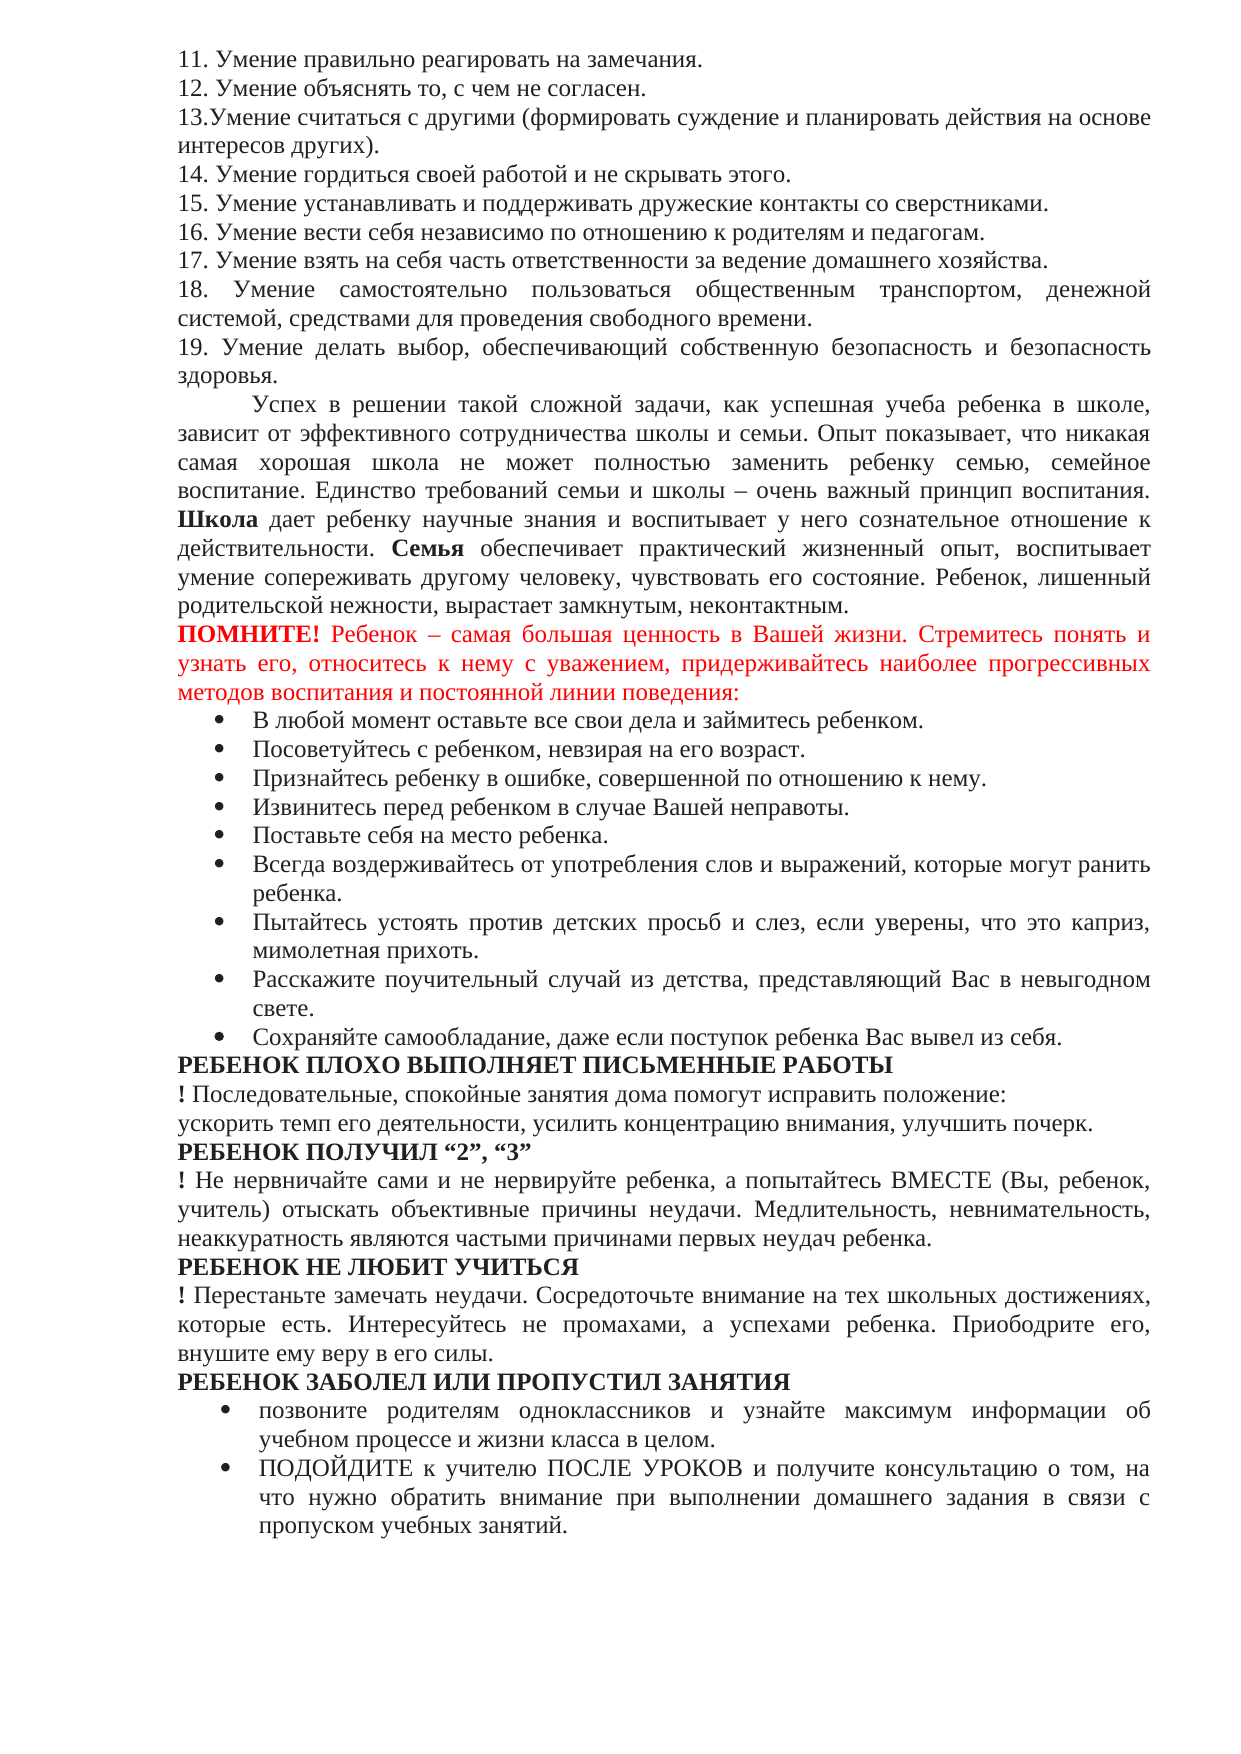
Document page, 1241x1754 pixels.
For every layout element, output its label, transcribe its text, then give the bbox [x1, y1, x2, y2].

text 17. Умение взять на себя часть ответственности за ведение домашнего хозяйства. [177, 246, 1152, 274]
text 13.Умение считаться с другими (формировать суждение и планировать действия на основе интересов других). [177, 102, 1152, 159]
text ПОМНИТЕ! Ребенок – самая большая ценность в Вашей жизни. Стремитесь понять и узнать его, относитесь к нему с уважением, придерживайтесь наиболее прогрессивных методов воспитания и постоянной линии поведения: [177, 619, 1152, 706]
text ! Не нервничайте сами и не нервируйте ребенка, а попытайтесь ВМЕСТЕ (Вы, ребенок, учитель) отыскать объективные причины неудачи. Медлительность, невнимательность, неаккуратность являются частыми причинами первых неудач ребенка. [177, 1166, 1152, 1252]
text Успех в решении такой сложной задачи, как успешная учеба ребенка в школе, зависит от эффективного сотрудничества школы и семьи. Опыт показывает, что никакая самая хорошая школа не может полностью заменить ребенку семью, семейное воспитание. Единство требований семьи и школы – очень важный принцип воспитания. Школа дает ребенку научные знания и воспитывает у него сознательное отношение к действительности. Семья обеспечивает практический жизненный опыт, воспитывает умение сопереживать другому человеку, чувствовать его состояние. Ребенок, лишенный родительской нежности, вырастает замкнутым, неконтактным. [177, 389, 1152, 619]
text ! Последовательные, спокойные занятия дома помогут исправить положение: [177, 1079, 1152, 1108]
list Расскажите поучительный случай из детства, представляющий Вас в невыгодном свете. [215, 964, 1152, 1022]
text 16. Умение вести себя независимо по отношению к родителям и педагогам. [177, 217, 1152, 246]
text 18. Умение самостоятельно пользоваться общественным транспортом, денежной системой, средствами для проведения свободного времени. [177, 274, 1152, 332]
text 11. Умение правильно реагировать на замечания. [177, 44, 1152, 73]
text РЕБЕНОК ЗАБОЛЕЛ ИЛИ ПРОПУСТИЛ ЗАНЯТИЯ [177, 1367, 1152, 1396]
list Пытайтесь устоять против детских просьб и слез, если уверены, что это каприз, мимолетная прихоть. [215, 907, 1152, 964]
list Поставьте себя на место ребенка. [215, 821, 1152, 849]
text РЕБЕНОК ПЛОХО ВЫПОЛНЯЕТ ПИСЬМЕННЫЕ РАБОТЫ [177, 1051, 1152, 1079]
text ускорить темп его деятельности, усилить концентрацию внимания, улучшить почерк. [177, 1108, 1152, 1137]
list Извинитесь перед ребенком в случае Вашей неправоты. [215, 792, 1152, 821]
text ! Перестаньте замечать неудачи. Сосредоточьте внимание на тех школьных достижениях, которые есть. Интересуйтесь не промахами, а успехами ребенка. Приободрите его, внушите ему веру в его силы. [177, 1281, 1152, 1367]
text 15. Умение устанавливать и поддерживать дружеские контакты со сверстниками. [177, 188, 1152, 217]
list ПОДОЙДИТЕ к учителю ПОСЛЕ УРОКОВ и получите консультацию о том, на что нужно обратить внимание при выполнении домашнего задания в связи с пропуском учебных занятий. [221, 1453, 1152, 1539]
text 14. Умение гордиться своей работой и не скрывать этого. [177, 159, 1152, 188]
list Посоветуйтесь с ребенком, невзирая на его возраст. [215, 734, 1152, 763]
list позвоните родителям одноклассников и узнайте максимум информации об учебном процессе и жизни класса в целом. [221, 1396, 1152, 1453]
list В любой момент оставьте все свои дела и займитесь ребенком. [215, 706, 1152, 734]
list Сохраняйте самообладание, даже если поступок ребенка Вас вывел из себя. [215, 1022, 1152, 1051]
text 12. Умение объяснять то, с чем не согласен. [177, 73, 1152, 102]
text 19. Умение делать выбор, обеспечивающий собственную безопасность и безопасность здоровья. [177, 332, 1152, 389]
text РЕБЕНОК НЕ ЛЮБИТ УЧИТЬСЯ [177, 1252, 1152, 1281]
list Признайтесь ребенку в ошибке, совершенной по отношению к нему. [215, 763, 1152, 792]
list Всегда воздерживайтесь от употребления слов и выражений, которые могут ранить ребенка. [215, 849, 1152, 907]
text РЕБЕНОК ПОЛУЧИЛ “2”, “3” [177, 1137, 1152, 1166]
